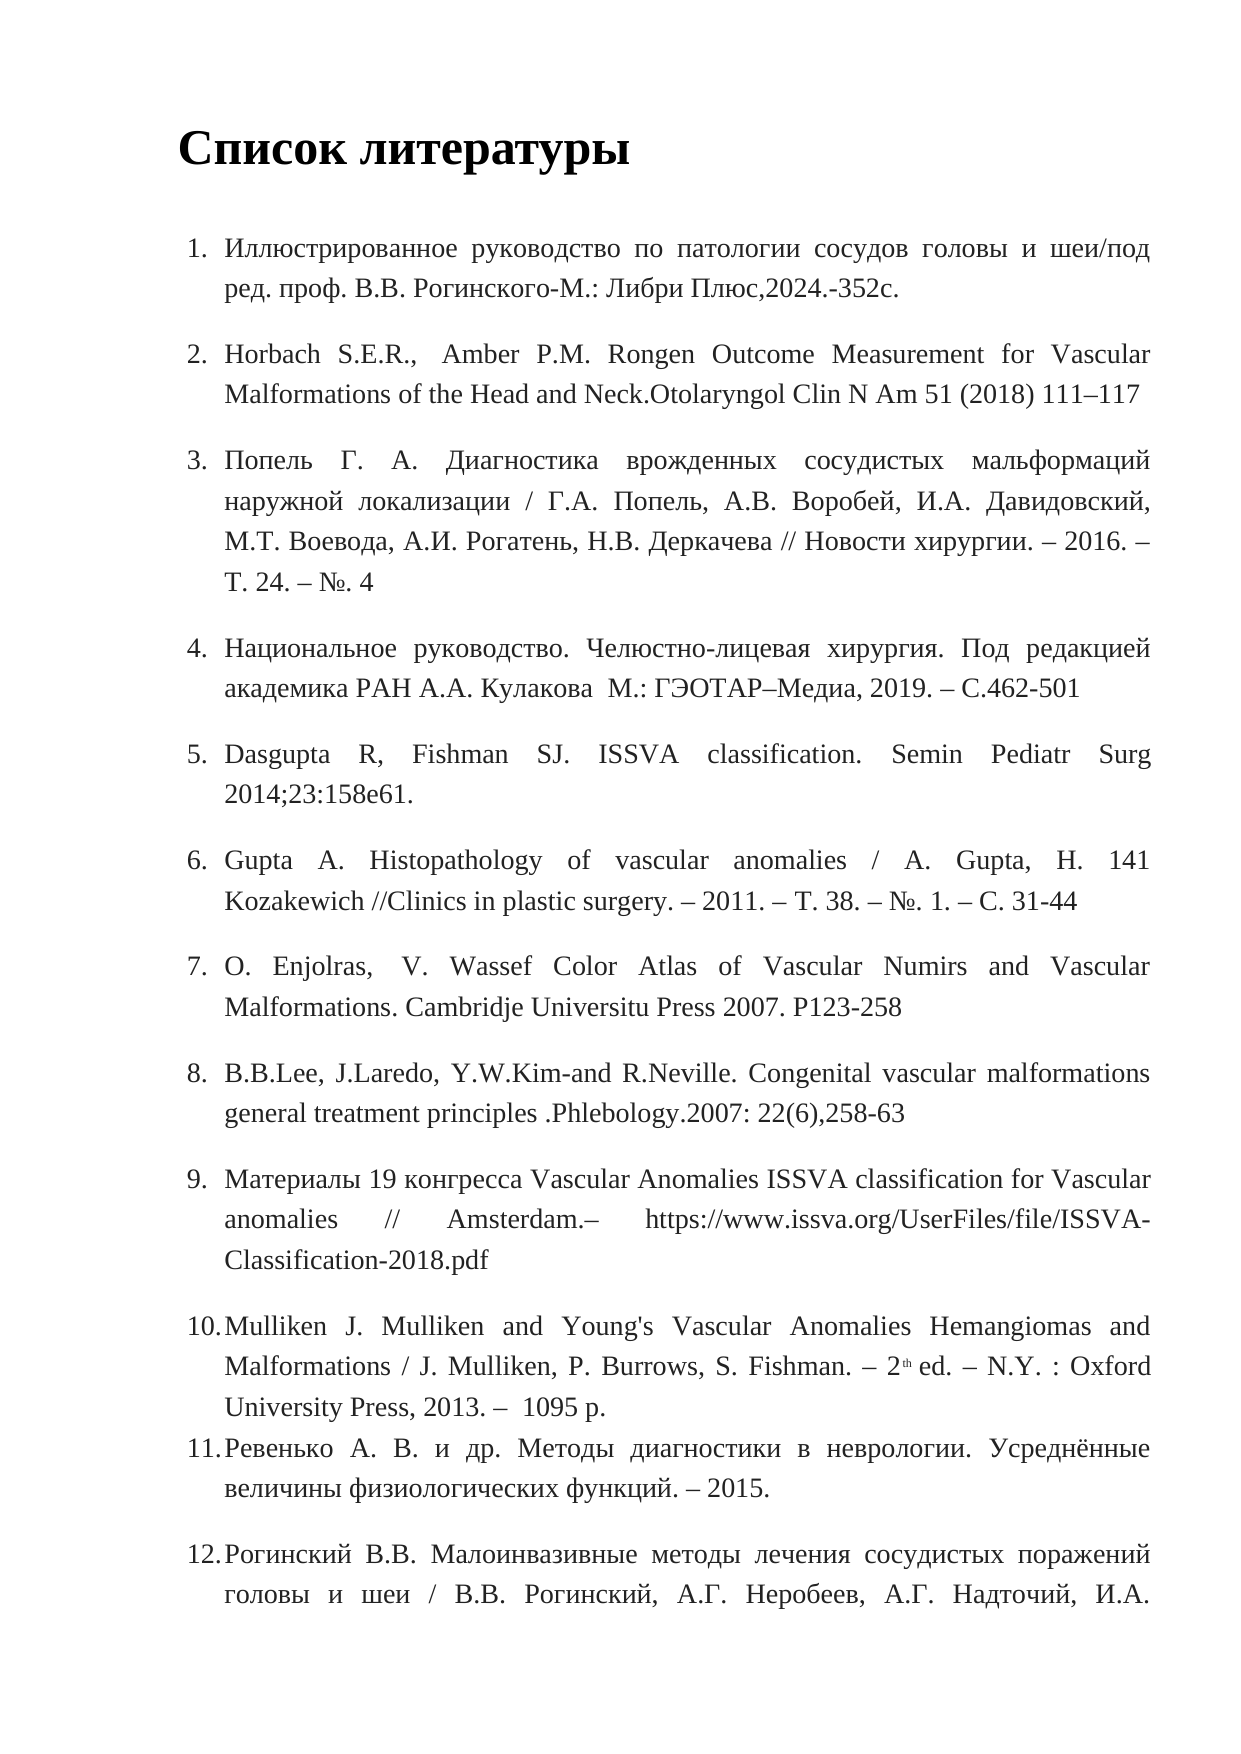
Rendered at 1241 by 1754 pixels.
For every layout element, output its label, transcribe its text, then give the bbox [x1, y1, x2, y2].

list Ревенько А. В. и др. Методы диагностики в неврологии. Усреднённые величины физиологических функций. – 2015. [187, 1422, 1152, 1504]
list O. Enjolras, V. Wassef Color Atlas of Vascular Numirs and Vascular Malformations. Cambridje Universitu Press 2007. P123-258 [187, 941, 1152, 1022]
list Национальное руководство. Челюстно-лицевая хирургия. Под редакцией академика РАН А.А. Кулакова М.: ГЭОТАР–Медиа, 2019. – С.462-501 [187, 622, 1152, 704]
list B.B.Lee, J.Laredo, Y.W.Kim-and R.Neville. Congenital vascular malformations general treatment principles .Phlebology.2007: 22(6),258-63 [187, 1047, 1152, 1129]
list Dasgupta R, Fishman SJ. ISSVA classification. Semin Pediatr Surg 2014;23:158e61. [187, 729, 1152, 810]
text Список литературы [177, 118, 1152, 176]
list Попель Г. А. Диагностика врожденных сосудистых мальформаций наружной локализации / Г.А. Попель, А.В. Воробей, И.А. Давидовский, М.Т. Воевода, А.И. Рогатень, Н.В. Деркачева // Новости хирургии. – 2016. – Т. 24. – №. 4 [187, 435, 1152, 597]
list Mulliken J. Mulliken and Young's Vascular Anomalies Hemangiomas and Malformations / J. Mulliken, P. Burrows, S. Fishman. – 2th ed. – N.Y. : Oxford University Press, 2013. – 1095 p. [187, 1301, 1152, 1422]
list Иллюстрированное руководство по патологии сосудов головы и шеи/под ред. проф. В.В. Рогинского-М.: Либри Плюс,2024.-352с. [187, 222, 1152, 304]
list Gupta A. Histopathology of vascular anomalies / A. Gupta, H. 141 Kozakewich //Clinics in plastic surgery. – 2011. – Т. 38. – №. 1. – С. 31-44 [187, 835, 1152, 916]
list Материалы 19 конгресса Vascular Anomalies ISSVA classification for Vascular anomalies // Amsterdam.– https://www.issva.org/UserFiles/file/ISSVA-Classification-2018.pdf [187, 1154, 1152, 1276]
list Horbach S.E.R., Amber P.M. Rongen Outcome Measurement for Vascular Malformations of the Head and Neck.Otolaryngol Clin N Am 51 (2018) 111–117 [187, 329, 1152, 410]
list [187, 1529, 1152, 1610]
